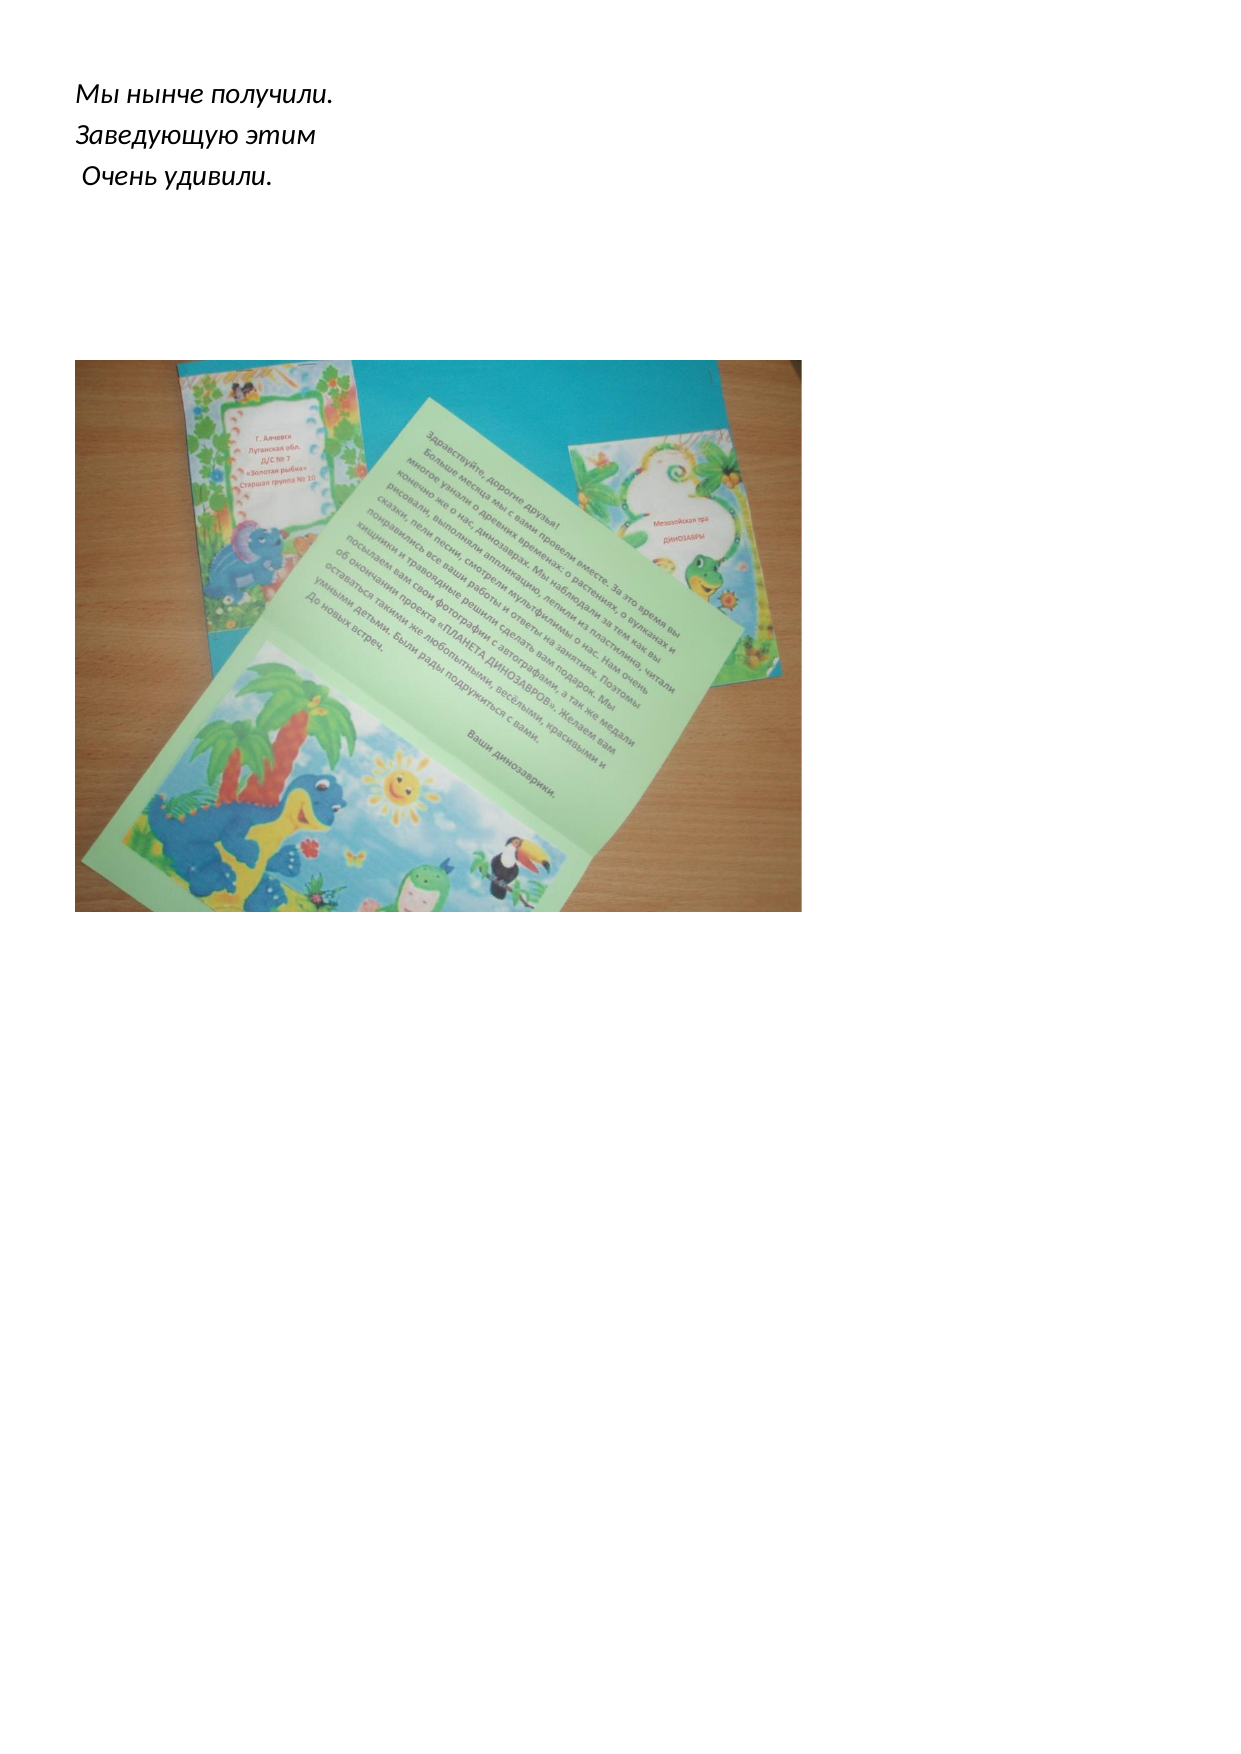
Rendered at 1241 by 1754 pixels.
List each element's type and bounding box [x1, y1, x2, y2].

picture [75, 360, 802, 912]
text [75, 75, 1165, 912]
